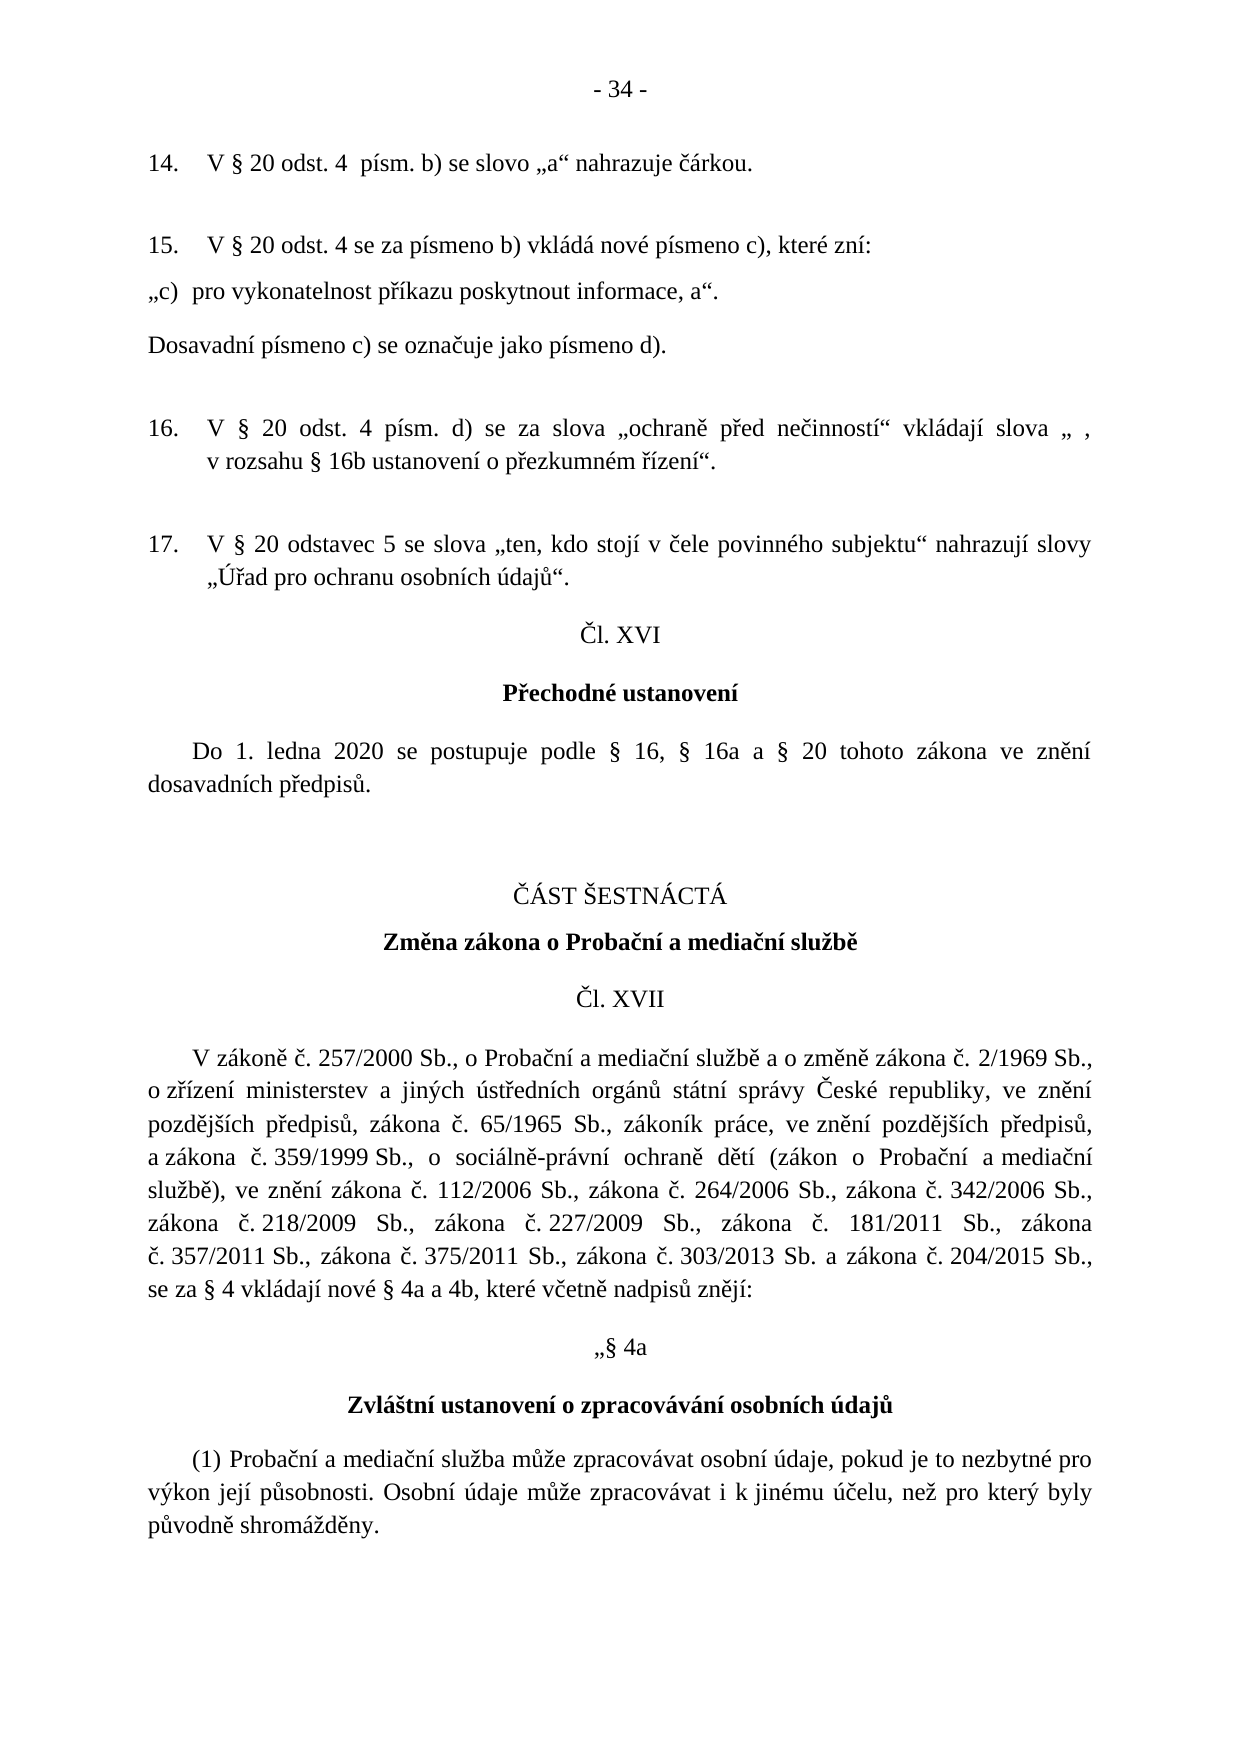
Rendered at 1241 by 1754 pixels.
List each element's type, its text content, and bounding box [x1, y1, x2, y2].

text V § 20 odst. 4 písm. d) se za slova „ochraně před nečinností“ vkládají slova „ , v rozsahu § 16b ustanovení o přezkumném řízení“. [148, 413, 1093, 475]
text V § 20 odst. 4 písm. b) se slovo „a“ nahrazuje čárkou. [148, 148, 1093, 176]
list Probační a mediační služba může zpracovávat osobní údaje, pokud je to nezbytné pro výkon její působnosti. Osobní údaje může zpracovávat i k jinému účelu, než pro který byly původně shromážděny. [148, 1444, 1093, 1538]
text V § 20 odst. 4 se za písmeno b) vkládá nové písmeno c), které zní: [148, 231, 1093, 259]
text Přechodné ustanovení [148, 678, 1093, 707]
text „§ 4a [148, 1332, 1093, 1361]
text Zvláštní ustanovení o zpracovávání osobních údajů [148, 1390, 1093, 1418]
text ČÁST ŠESTNÁCTÁ [148, 881, 1093, 910]
text Čl. XVI [148, 620, 1093, 649]
text Čl. XVII [148, 984, 1093, 1013]
text Změna zákona o Probační a mediační službě [148, 927, 1093, 955]
text V § 20 odstavec 5 se slova „ten, kdo stojí v čele povinného subjektu“ nahrazují slovy „Úřad pro ochranu osobních údajů“. [148, 529, 1093, 591]
text Do 1. ledna 2020 se postupuje podle § 16, § 16a a § 20 tohoto zákona ve znění dosavadních předpisů. [148, 736, 1093, 798]
text V zákoně č. 257/2000 Sb., o Probační a mediační službě a o změně zákona č. 2/1969 Sb., o zřízení ministerstev a jiných ústředních orgánů státní správy České republiky, ve znění pozdějších předpisů, zákona č. 65/1965 Sb., zákoník práce, ve znění pozdějších předpisů, a zákona č. 359/1999 Sb., o sociálně-právní ochraně dětí (zákon o Probační a mediační službě), ve znění zákona č. 112/2006 Sb., zákona č. 264/2006 Sb., zákona č. 342/2006 Sb., zákona č. 218/2009 Sb., zákona č. 227/2009 Sb., zákona č. 181/2011 Sb., zákona č. 357/2011 Sb., zákona č. 375/2011 Sb., zákona č. 303/2013 Sb. a zákona č. 204/2015 Sb., se za § 4 vkládají nové § 4a a 4b, které včetně nadpisů znějí: [148, 1043, 1093, 1302]
text Dosavadní písmeno c) se označuje jako písmeno d). [148, 330, 1093, 359]
text „c) pro vykonatelnost příkazu poskytnout informace, a“. [148, 276, 1093, 305]
